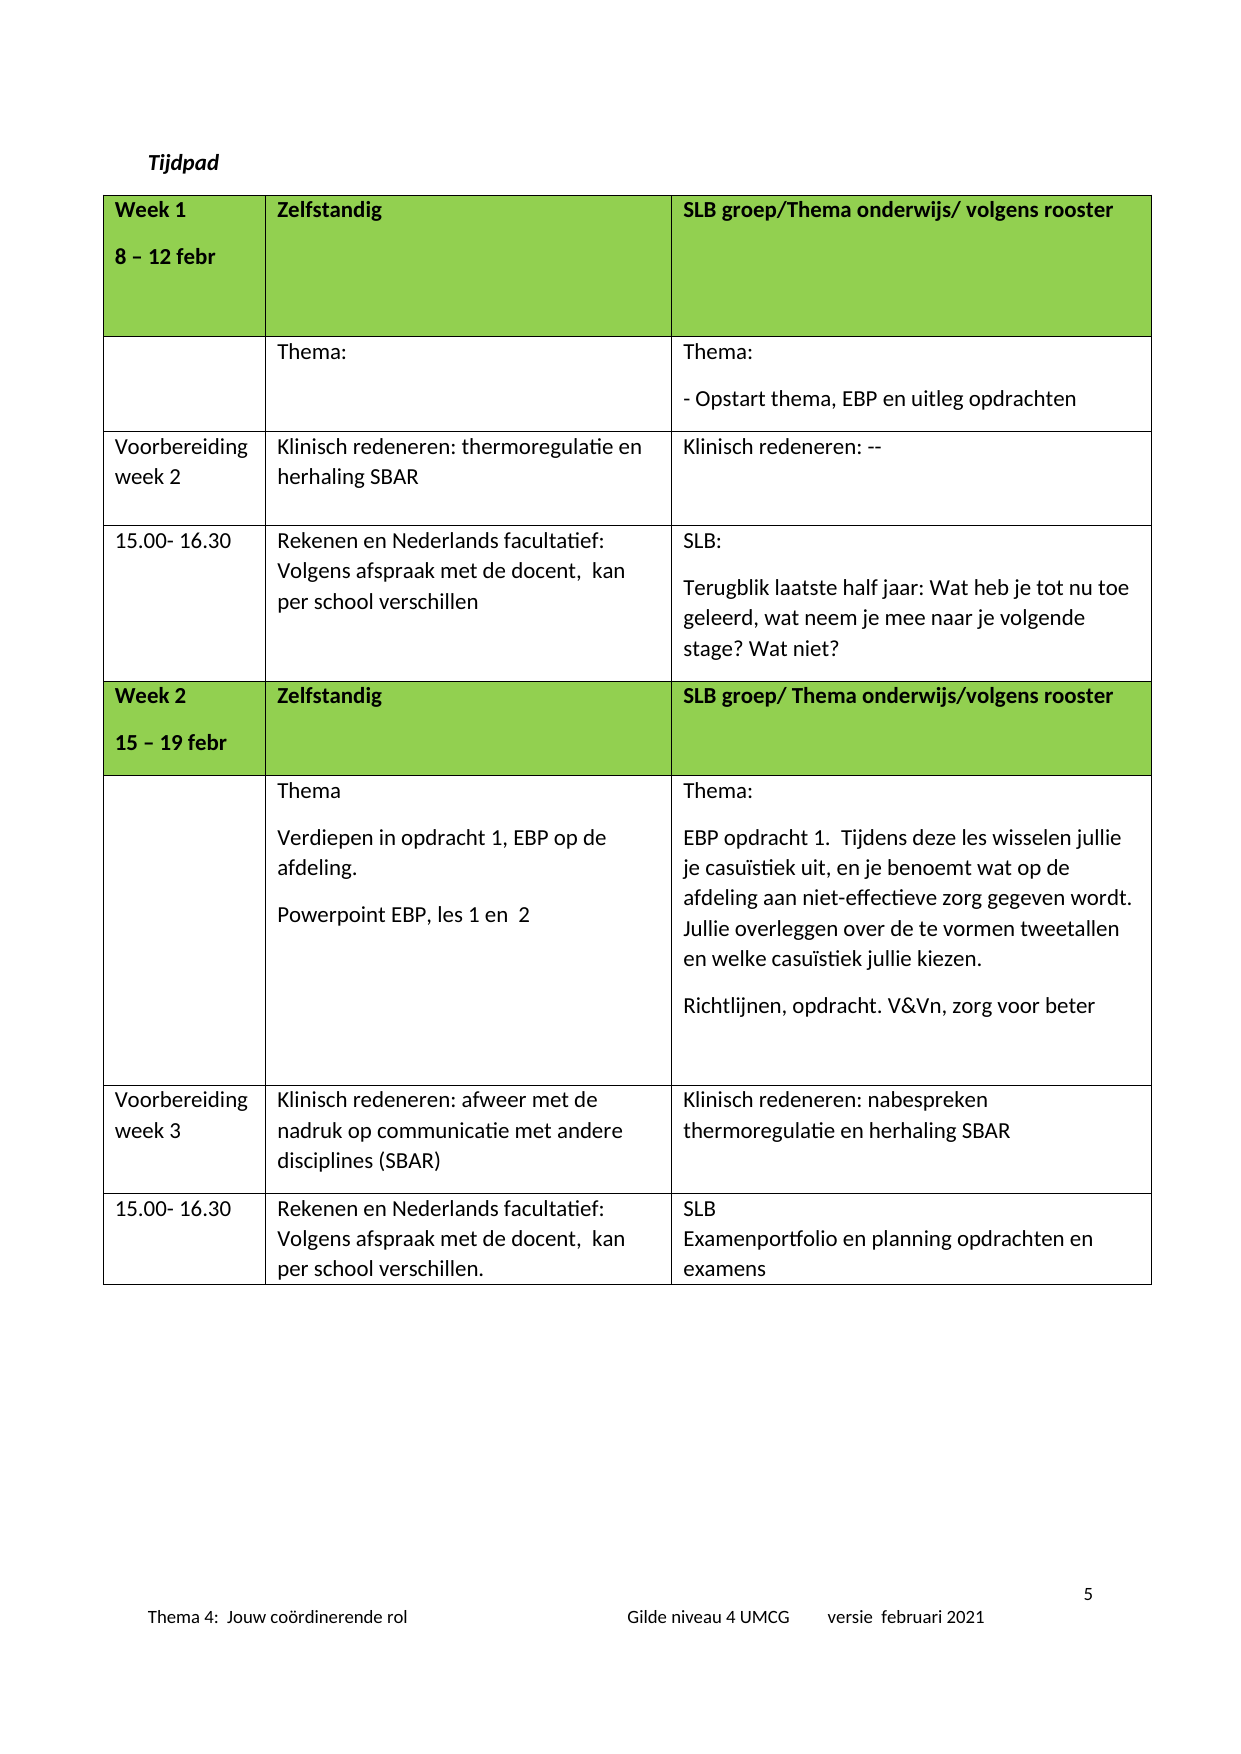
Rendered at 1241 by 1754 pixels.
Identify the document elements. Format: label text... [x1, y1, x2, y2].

table_cell Rekenen en Nederlands facultatief: Volgens afspraak met de docent, kan per school verschillen [266, 526, 671, 681]
table_cell [104, 776, 265, 1084]
table_cell Thema: [266, 337, 671, 431]
table_cell Klinisch redeneren: thermoregulatie en herhaling SBAR [266, 432, 671, 525]
table_header Zelfstandig [266, 196, 671, 336]
table_cell Thema Verdiepen in opdracht 1, EBP op de afdeling. Powerpoint EBP, les 1 en 2 [266, 776, 671, 1084]
table_cell SLB: Terugblik laatste half jaar: Wat heb je tot nu toe geleerd, wat neem je mee naar je volgende stage? Wat niet? [672, 526, 1151, 681]
table_cell Thema: - Opstart thema, EBP en uitleg opdrachten [672, 337, 1151, 431]
table_cell Klinisch redeneren: -- [672, 432, 1151, 525]
table_cell Klinisch redeneren: afweer met de nadruk op communicatie met andere disciplines (SBAR) [266, 1086, 671, 1193]
table_cell Klinisch redeneren: nabespreken thermoregulatie en herhaling SBAR [672, 1086, 1151, 1193]
table_cell 15.00- 16.30 [104, 526, 265, 681]
table_header Week 1 8 – 12 febr [104, 196, 265, 336]
table_cell Voorbereiding week 3 [104, 1086, 265, 1193]
table_header SLB groep/Thema onderwijs/ volgens rooster [672, 196, 1151, 336]
table_cell Rekenen en Nederlands facultatief: Volgens afspraak met de docent, kan per school verschillen. [266, 1194, 671, 1284]
table_cell Voorbereiding week 2 [104, 432, 265, 525]
table_cell SLB groep/ Thema onderwijs/volgens rooster [672, 682, 1151, 775]
table_cell Week 2 15 – 19 febr [104, 682, 265, 775]
table_cell Zelfstandig [266, 682, 671, 775]
table_cell 15.00- 16.30 [104, 1194, 265, 1284]
text Tijdpad [148, 148, 1093, 176]
table_cell Thema: EBP opdracht 1. Tijdens deze les wisselen jullie je casuïstiek uit, en je benoemt wat op de afdeling aan niet-effectieve zorg gegeven wordt. Jullie overleggen over de te vormen tweetallen en welke casuïstiek jullie kiezen. Richtlijnen, opdracht. V&Vn, zorg voor beter [672, 776, 1151, 1084]
table_cell [104, 337, 265, 431]
table_cell SLB Examenportfolio en planning opdrachten en examens [672, 1194, 1151, 1284]
